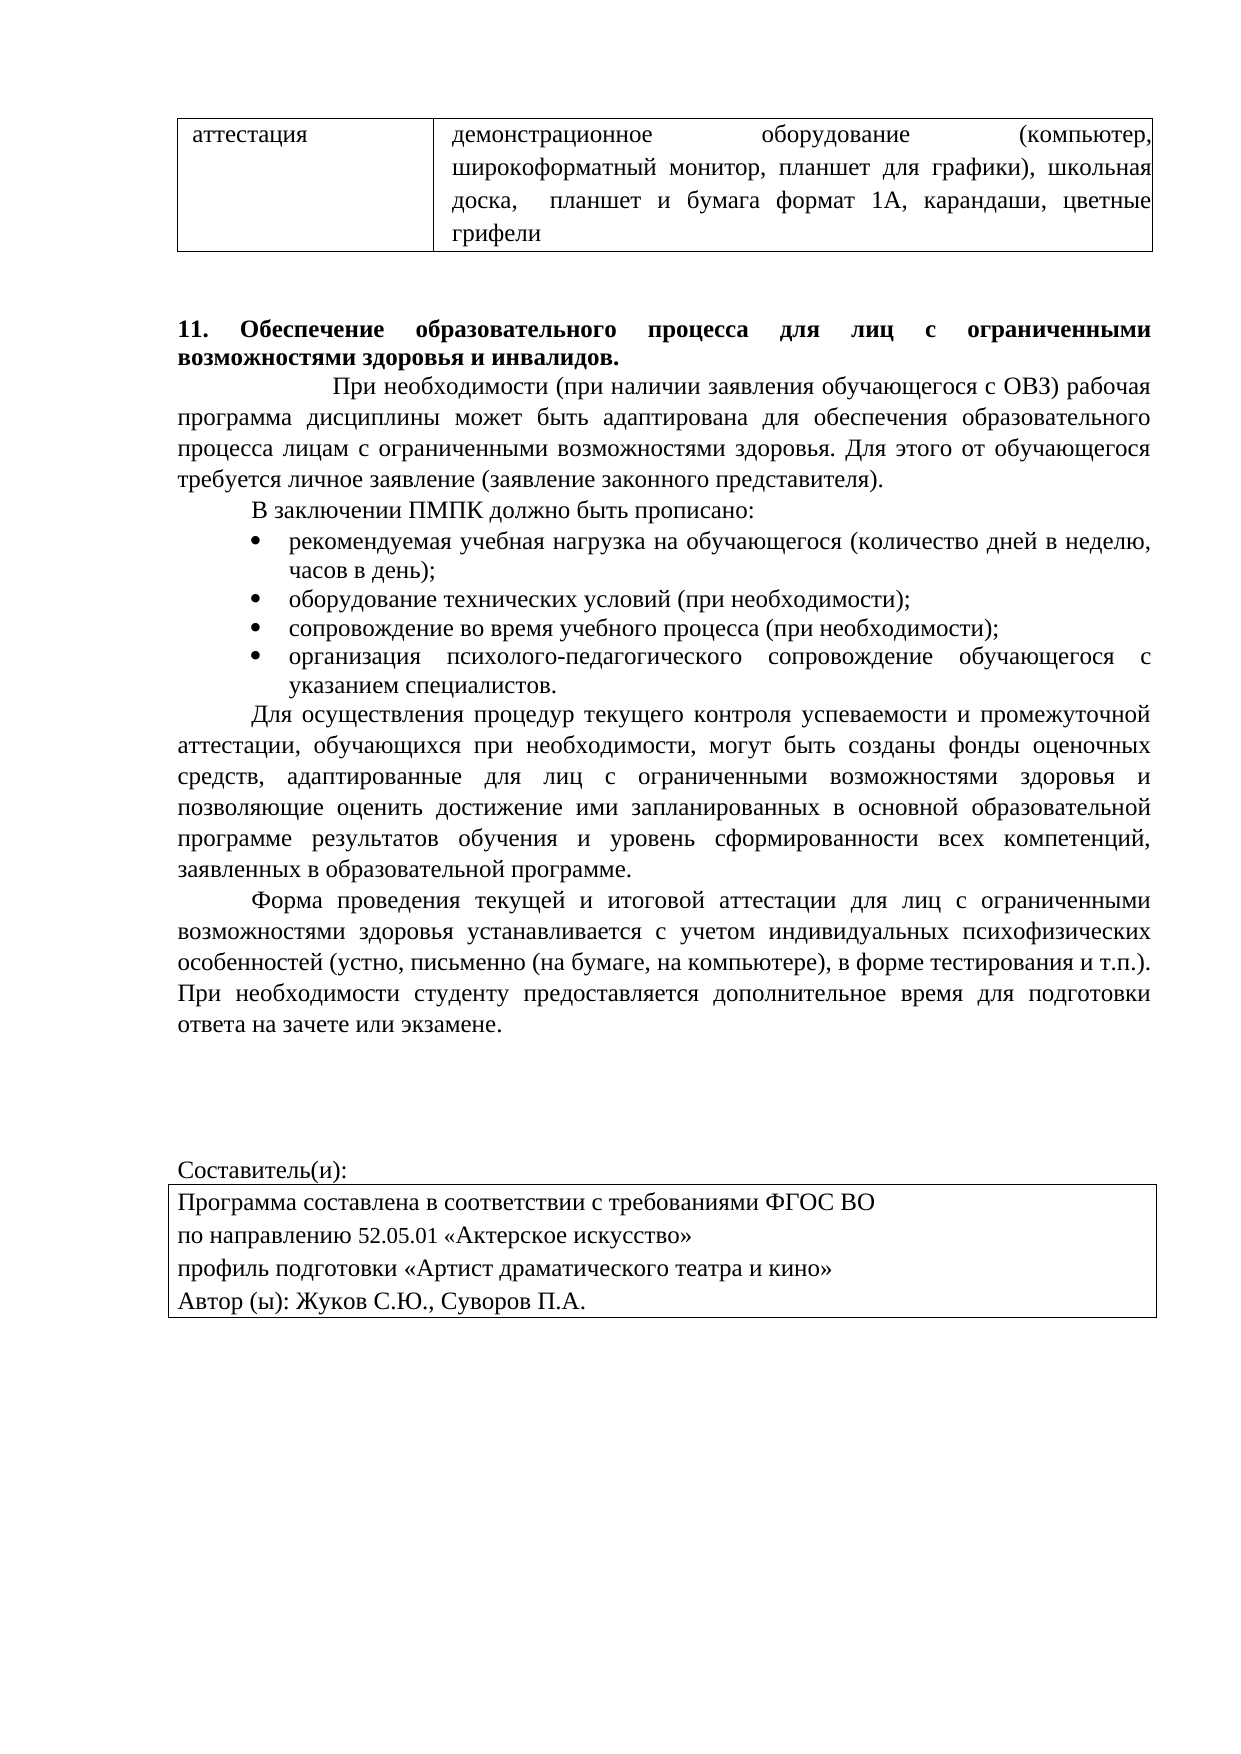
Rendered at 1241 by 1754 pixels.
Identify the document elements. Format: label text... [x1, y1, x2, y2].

text 11. Обеспечение образовательного процесса для лиц с ограниченными возможностями здоровья и инвалидов. [177, 314, 1152, 371]
text В заключении ПМПК должно быть прописано: [177, 495, 1152, 524]
text Для осуществления процедур текущего контроля успеваемости и промежуточной аттестации, обучающихся при необходимости, могут быть созданы фонды оценочных средств, адаптированные для лиц с ограниченными возможностями здоровья и позволяющие оценить достижение ими запланированных в основной образовательной программе результатов обучения и уровень сформированности всех компетенций, заявленных в образовательной программе. [177, 699, 1152, 883]
text Программа составлена в соответствии с требованиями ФГОС ВО [169, 1185, 1156, 1216]
list организация психолого-педагогического сопровождение обучающегося с указанием специалистов. [251, 641, 1152, 699]
list рекомендуемая учебная нагрузка на обучающегося (количество дней в неделю, часов в день); [251, 526, 1152, 584]
list сопровождение во время учебного процесса (при необходимости); [251, 613, 1152, 641]
text При необходимости (при наличии заявления обучающегося с ОВЗ) рабочая программа дисциплины может быть адаптирована для обеспечения образовательного процесса лицам с ограниченными возможностями здоровья. Для этого от обучающегося требуется личное заявление (заявление законного представителя). [177, 371, 1152, 493]
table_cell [178, 119, 433, 251]
text по направлению 52.05.01 «Актерское искусство» [169, 1217, 1156, 1249]
text Форма проведения текущей и итоговой аттестации для лиц с ограниченными возможностями здоровья устанавливается с учетом индивидуальных психофизических особенностей (устно, письменно (на бумаге, на компьютере), в форме тестирования и т.п.). При необходимости студенту предоставляется дополнительное время для подготовки ответа на зачете или экзамене. [177, 885, 1152, 1038]
list оборудование технических условий (при необходимости); [251, 584, 1152, 613]
text Составитель(и): [177, 1155, 1152, 1184]
text профиль подготовки «Артист драматического театра и кино» [169, 1250, 1156, 1282]
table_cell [434, 119, 1152, 251]
text Автор (ы): Жуков С.Ю., Суворов П.А. [169, 1283, 1156, 1317]
